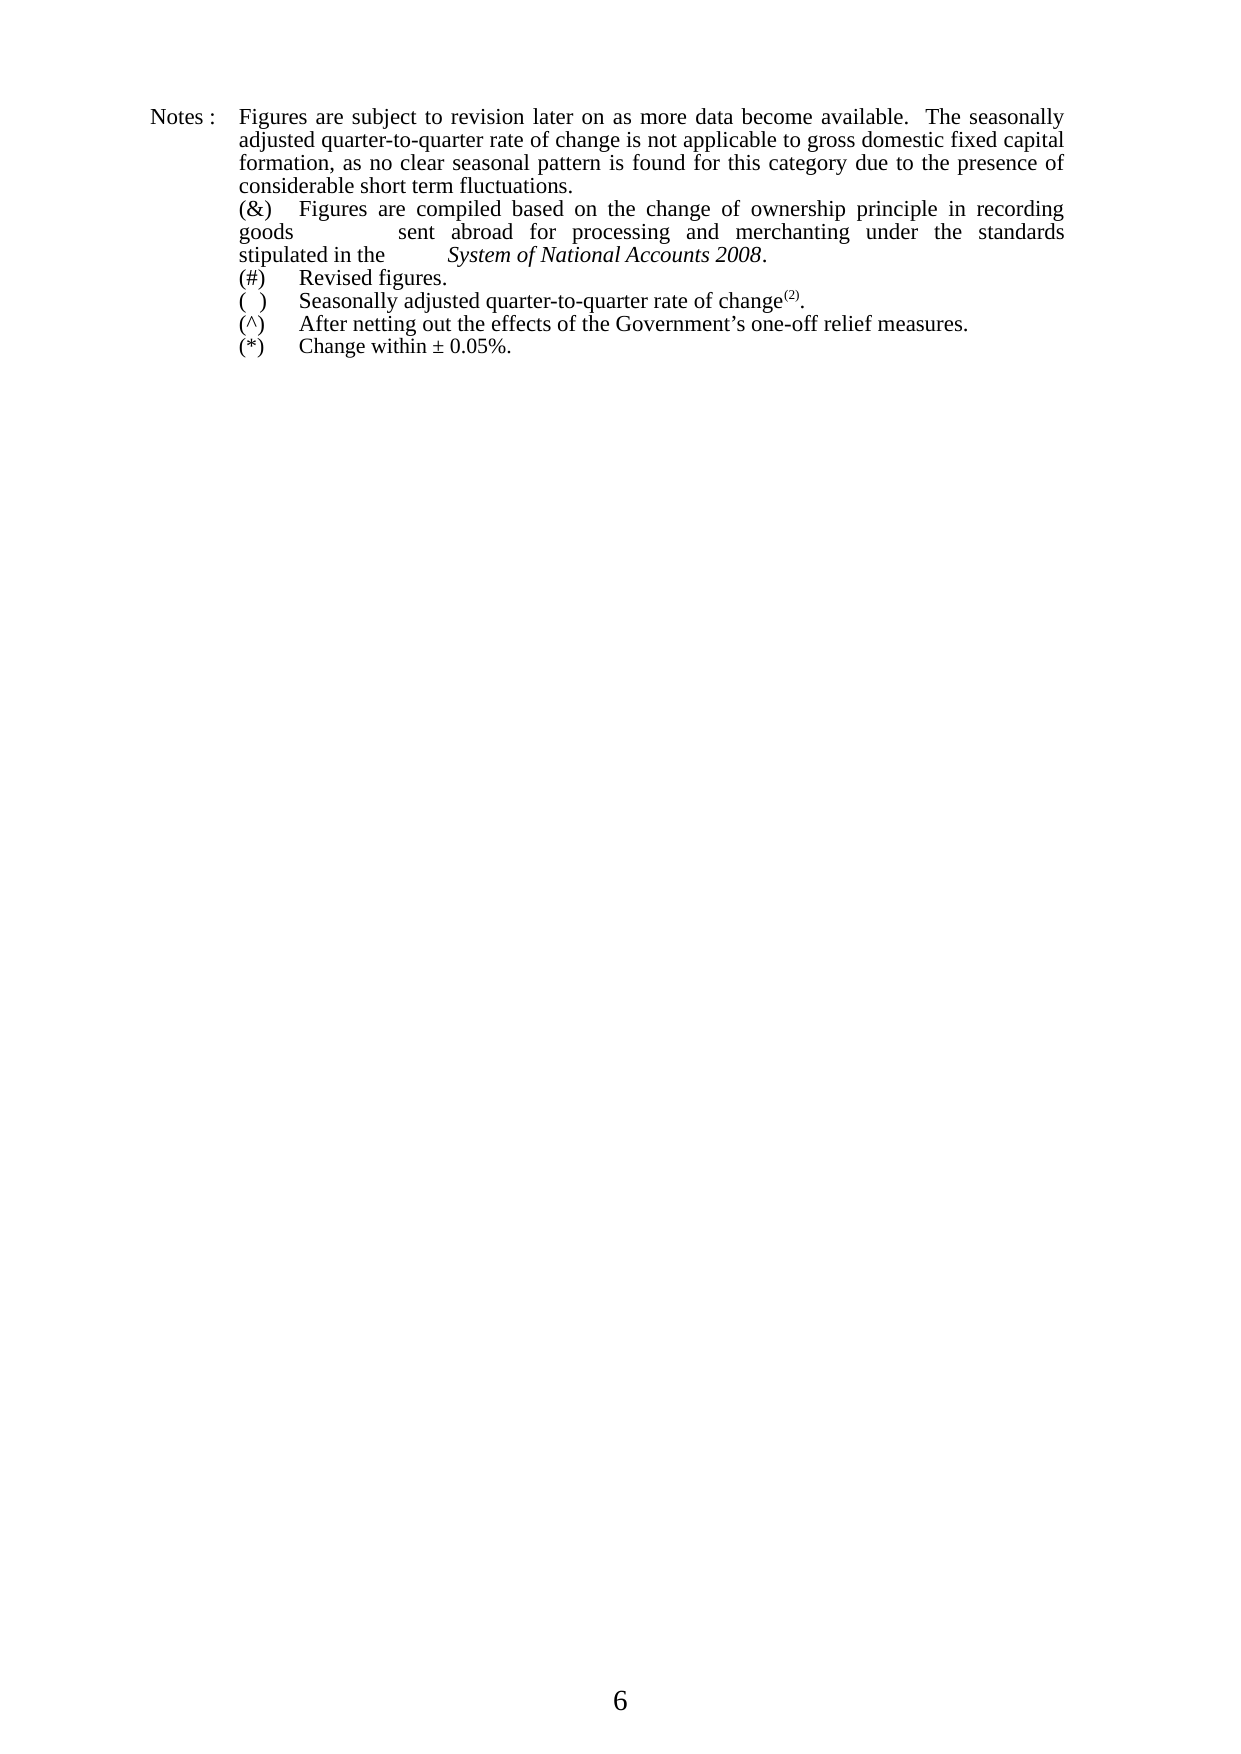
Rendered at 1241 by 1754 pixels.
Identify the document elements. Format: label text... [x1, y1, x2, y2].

text (*) Change within ± 0.05%. [150, 336, 1066, 358]
text Notes : Figures are subject to revision later on as more data become available. The seasonally adjusted quarter-to-quarter rate of change is not applicable to gross domestic fixed capital formation, as no clear seasonal pattern is found for this category due to the presence of considerable short term fluctuations. [150, 106, 1066, 198]
text (^) After netting out the effects of the Government’s one-off relief measures. [150, 313, 1066, 336]
text (#) Revised figures. [150, 267, 1066, 290]
text (+) Seasonally adjusted quarter-to-quarter rate of change(2). [150, 290, 1066, 313]
text (&) Figures are compiled based on the change of ownership principle in recording goods sent abroad for processing and merchanting under the standards stipulated in the System of National Accounts 2008. [150, 198, 1066, 267]
